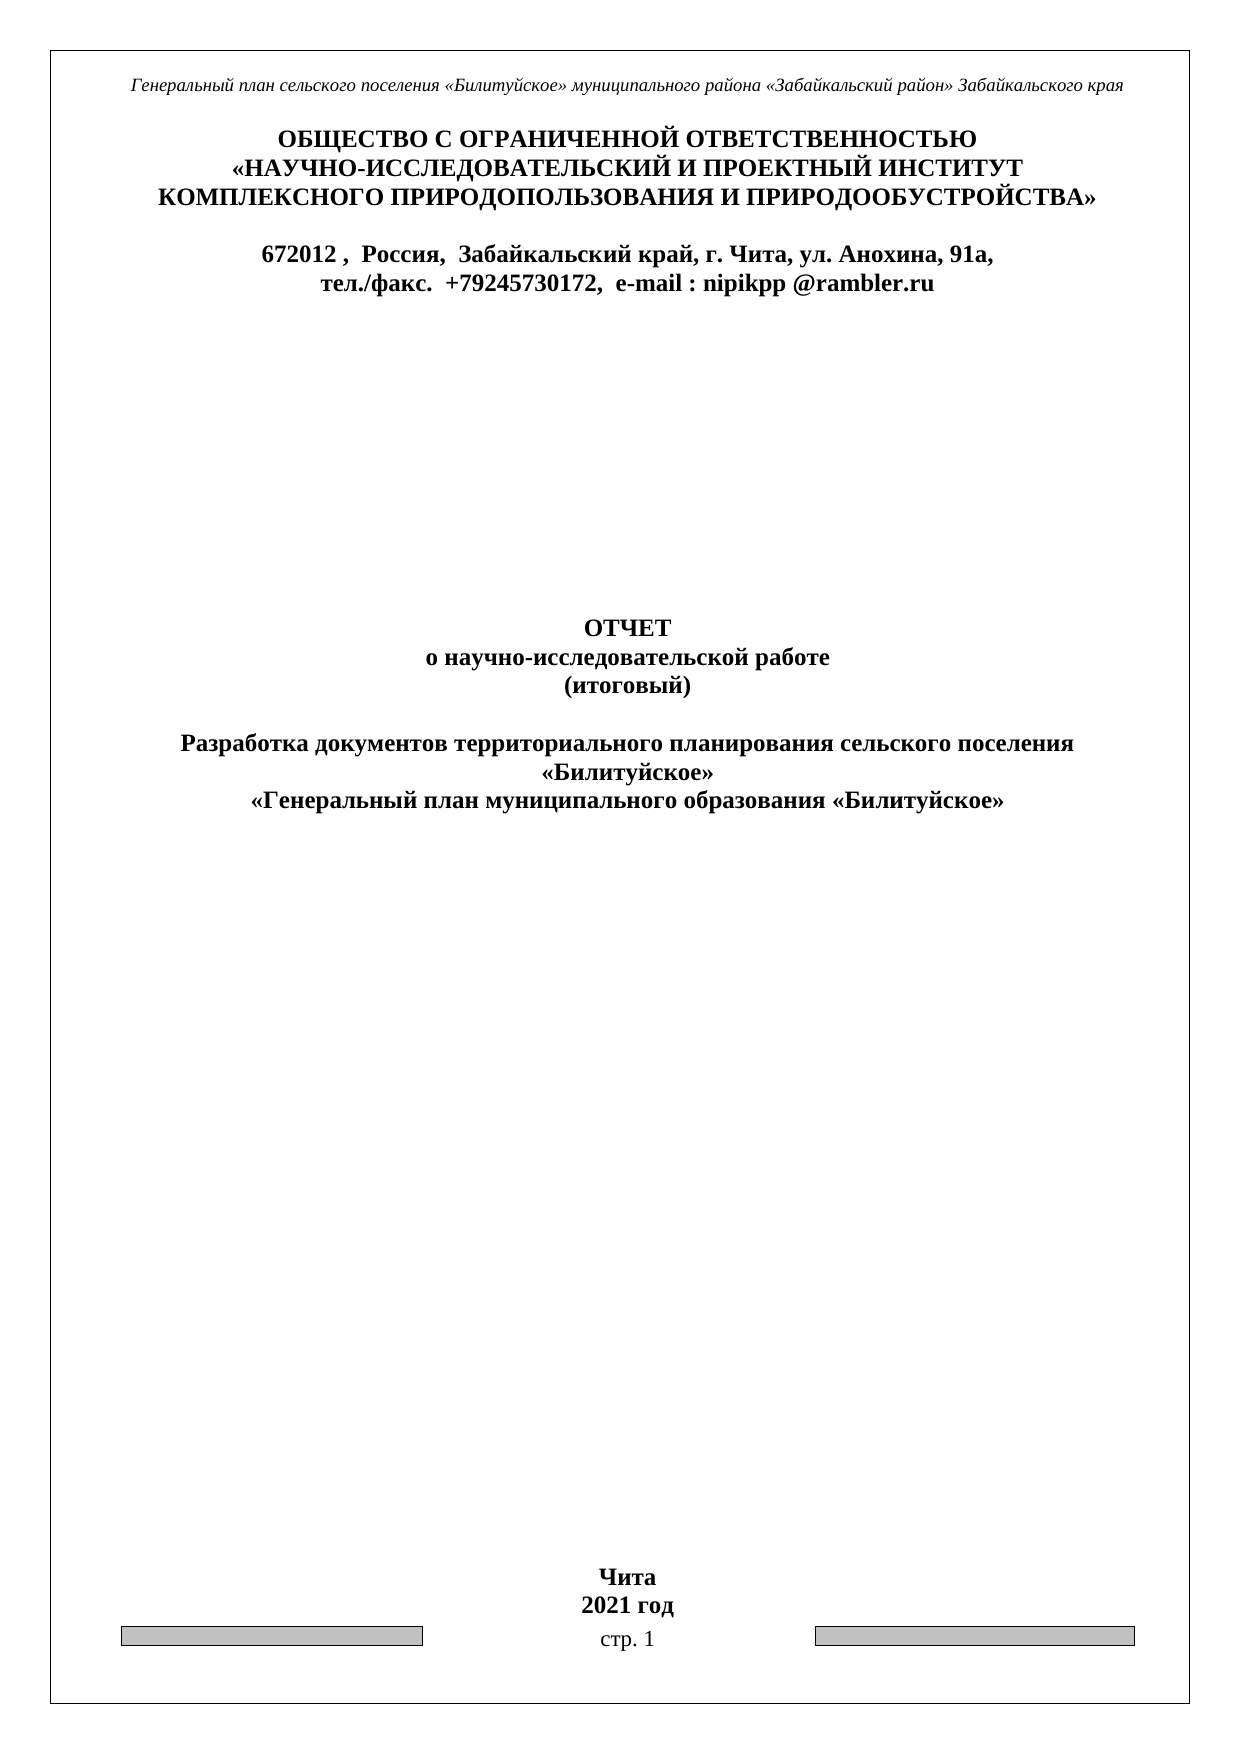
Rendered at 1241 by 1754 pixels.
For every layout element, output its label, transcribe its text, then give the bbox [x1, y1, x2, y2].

text ОТЧЕТ [103, 613, 1152, 642]
text КОМПЛЕКСНОГО ПРИРОДОПОЛЬЗОВАНИЯ И ПРИРОДООБУСТРОЙСТВА» [103, 182, 1152, 210]
text ОБЩЕСТВО С ОГРАНИЧЕННОЙ ОТВЕТСТВЕННОСТЬЮ [103, 124, 1152, 153]
text 672012 , Россия, Забайкальский край, г. Чита, ул. Анохина, 91а, [103, 239, 1152, 268]
text Разработка документов территориального планирования сельского поселения «Билитуйское» [103, 728, 1152, 785]
text «НАУЧНО-ИССЛЕДОВАТЕЛЬСКИЙ И ПРОЕКТНЫЙ ИНСТИТУТ [103, 153, 1152, 182]
text о научно-исследовательской работе [103, 642, 1152, 670]
text (итоговый) [103, 670, 1152, 699]
text тел./факс. +79245730172, e-mail : nipikpp @rambler.ru [103, 268, 1152, 297]
text «Генеральный план муниципального образования «Билитуйское» [103, 785, 1152, 814]
text 2021 год [103, 1590, 1152, 1619]
text Чита [103, 1562, 1152, 1590]
